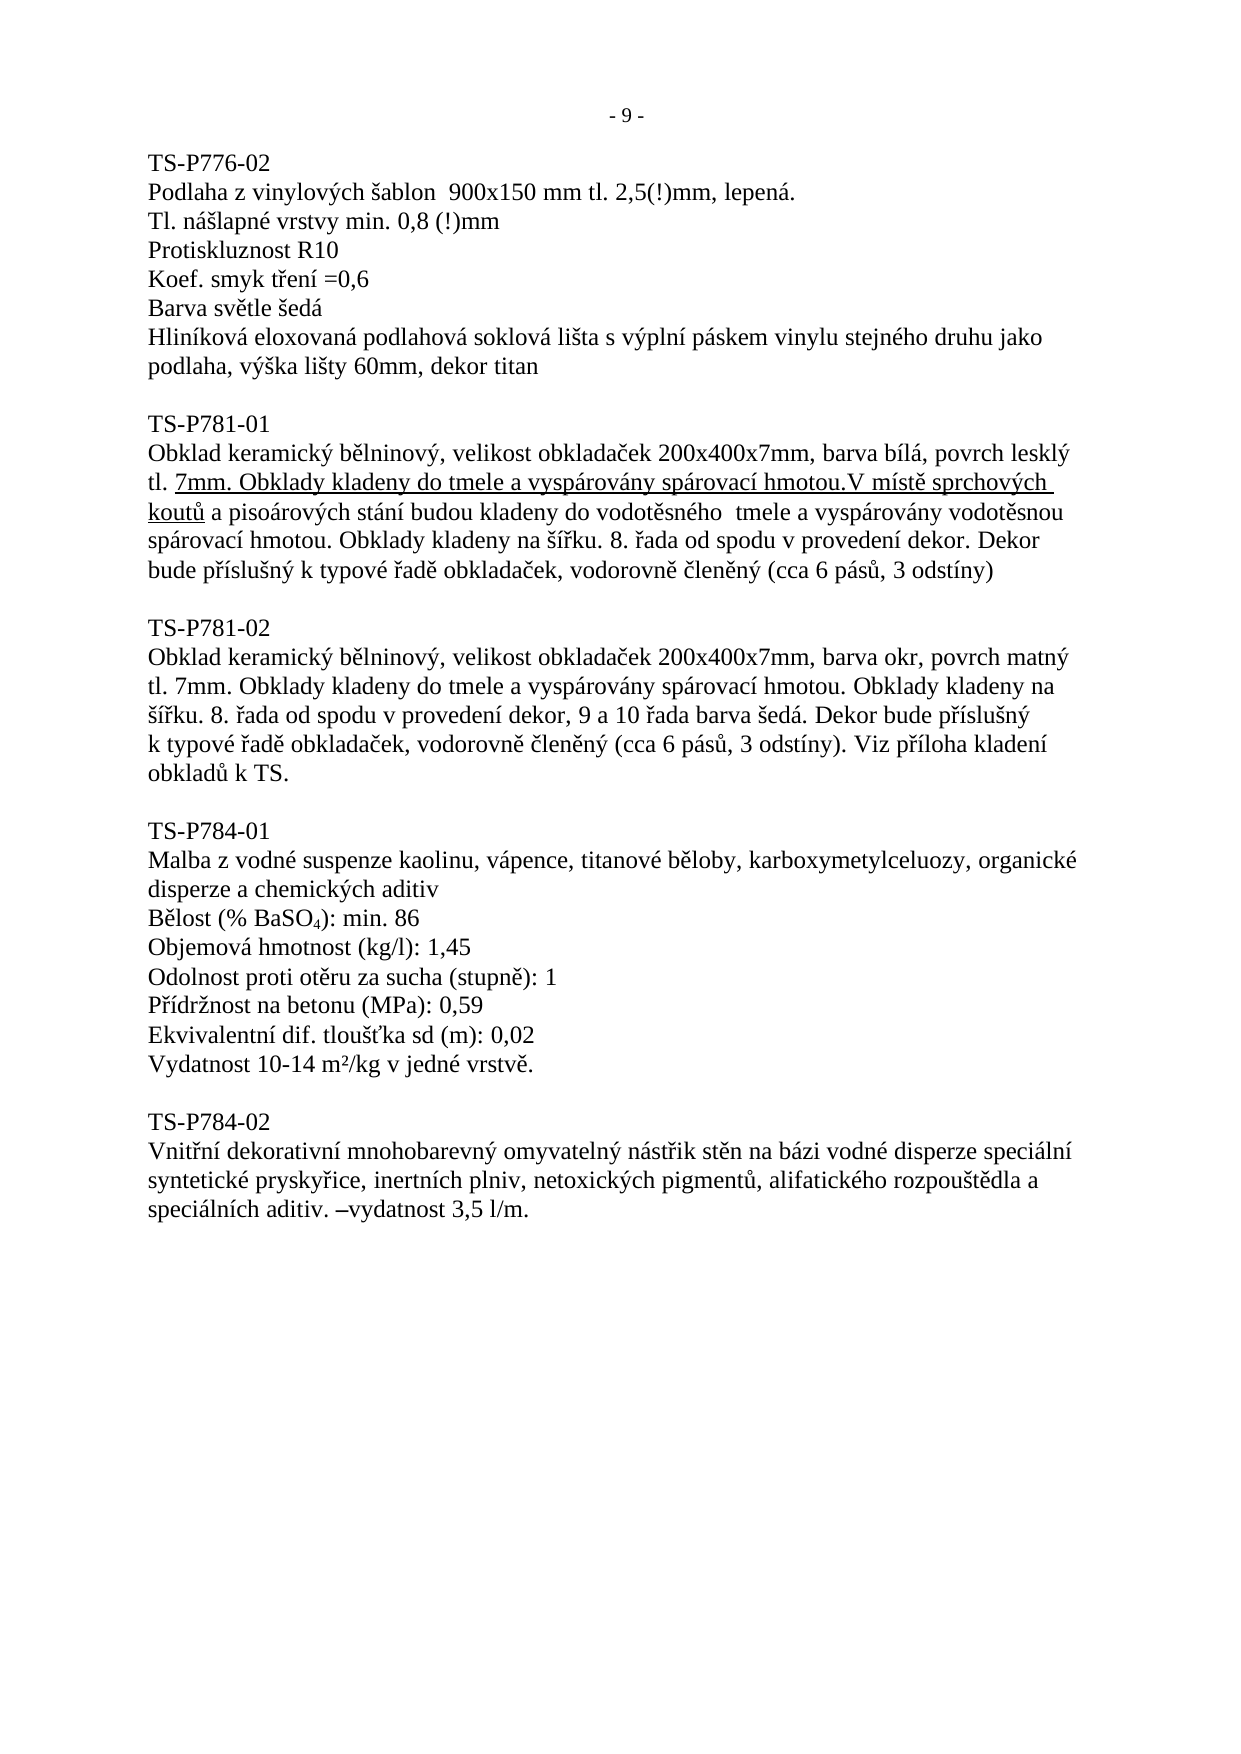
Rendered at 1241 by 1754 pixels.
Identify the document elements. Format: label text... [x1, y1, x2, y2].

text Hliníková eloxovaná podlahová soklová lišta s výplní páskem vinylu stejného druhu jako podlaha, výška lišty 60mm, dekor titan [148, 322, 1093, 380]
text Vnitřní dekorativní mnohobarevný omyvatelný nástřik stěn na bázi vodné disperze speciální syntetické pryskyřice, inertních plniv, netoxických pigmentů, alifatického rozpouštědla a speciálních aditiv. –vydatnost 3,5 l/m. [148, 1136, 1093, 1224]
text TS-P784-02 [148, 1107, 1093, 1136]
text Tl. nášlapné vrstvy min. 0,8 (!)mm [148, 206, 1093, 235]
text Malba z vodné suspenze kaolinu, vápence, titanové běloby, karboxymetylceluozy, organické disperze a chemických aditiv [148, 845, 1093, 903]
text Protiskluznost R10 [148, 235, 1093, 264]
text Koef. smyk tření =0,6 [148, 264, 1093, 293]
text TS-P776-02 [148, 148, 1093, 177]
text Obklad keramický bělninový, velikost obkladaček 200x400x7mm, barva okr, povrch matný tl. 7mm. Obklady kladeny do tmele a vyspárovány spárovací hmotou. Obklady kladeny na šířku. 8. řada od spodu v provedení dekor, 9 a 10 řada barva šedá. Dekor bude příslušný k typové řadě obkladaček, vodorovně členěný (cca 6 pásů, 3 odstíny). Viz příloha kladení obkladů k TS. [148, 642, 1093, 787]
text Barva světle šedá [148, 293, 1093, 322]
text Bělost (% BaSO4): min. 86 Objemová hmotnost (kg/l): 1,45 Odolnost proti otěru za sucha (stupně): 1 Přídržnost na betonu (MPa): 0,59 [148, 903, 1093, 1019]
text TS-P781-01 [148, 409, 1093, 438]
text TS-P784-01 [148, 816, 1093, 845]
text Ekvivalentní dif. tloušťka sd (m): 0,02 Vydatnost 10-14 m²/kg v jedné vrstvě. [148, 1019, 1093, 1078]
text TS-P781-02 [148, 613, 1093, 642]
text Obklad keramický bělninový, velikost obkladaček 200x400x7mm, barva bílá, povrch lesklý tl. 7mm. Obklady kladeny do tmele a vyspárovány spárovací hmotou.V místě sprchových koutů a pisoárových stání budou kladeny do vodotěsného tmele a vyspárovány vodotěsnou spárovací hmotou. Obklady kladeny na šířku. 8. řada od spodu v provedení dekor. Dekor bude příslušný k typové řadě obkladaček, vodorovně členěný (cca 6 pásů, 3 odstíny) [148, 438, 1093, 583]
text Podlaha z vinylových šablon 900x150 mm tl. 2,5(!)mm, lepená. [148, 177, 1093, 206]
